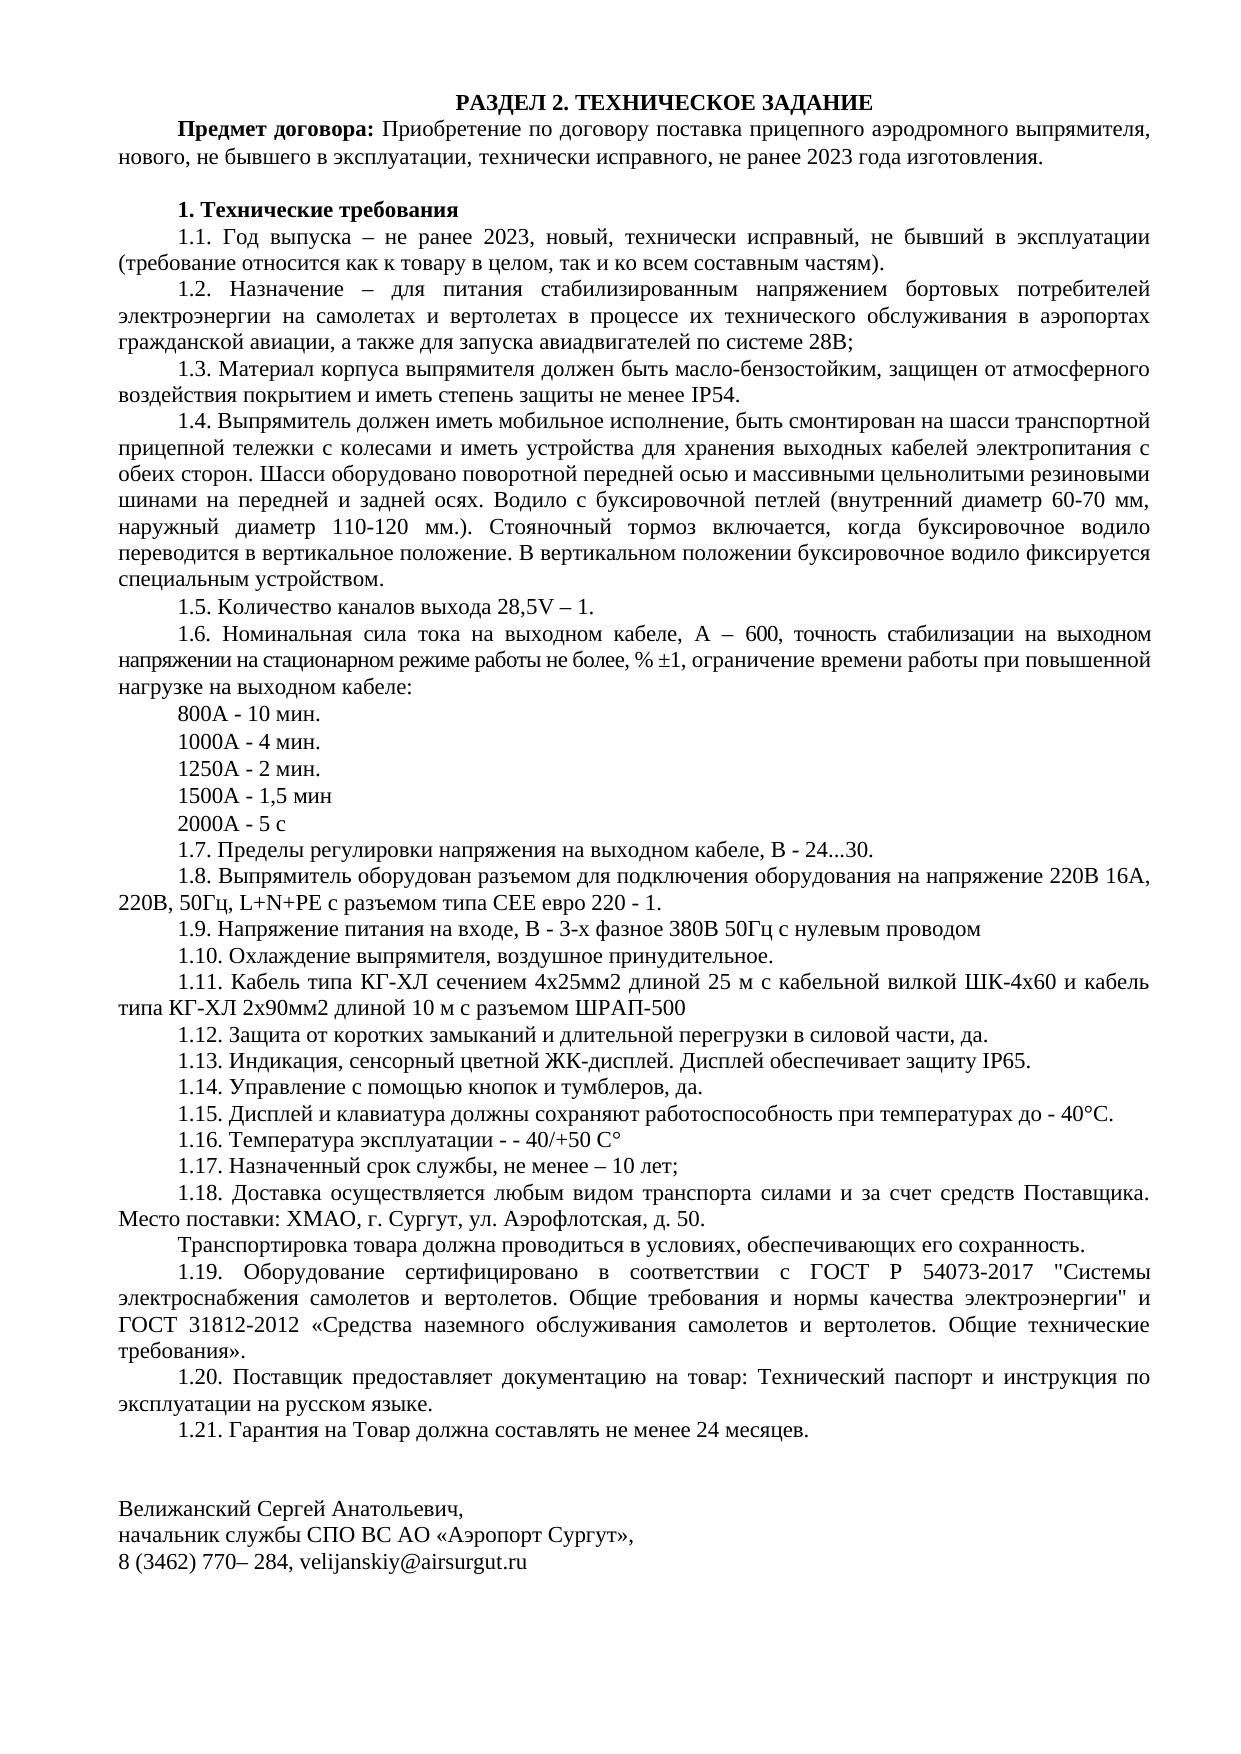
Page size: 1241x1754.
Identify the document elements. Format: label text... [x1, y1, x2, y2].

text 1.5. Количество каналов выхода 28,5V – 1. [118, 593, 1152, 619]
text 1.13. Индикация, сенсорный цветной ЖК-дисплей. Дисплей обеспечивает защиту IP65. [118, 1047, 1152, 1073]
text 1250А - 2 мин. [118, 755, 1152, 781]
text 1.6. Номинальная сила тока на выходном кабеле, А – 600, точность стабилизации на выходном напряжении на стационарном режиме работы не более, % ±1, ограничение времени работы при повышенной нагрузке на выходном кабеле: [118, 620, 1152, 699]
text 1000А - 4 мин. [118, 728, 1152, 754]
text 1.14. Управление с помощью кнопок и тумблеров, да. [118, 1073, 1152, 1100]
text 1.2. Назначение – для питания стабилизированным напряжением бортовых потребителей электроэнергии на самолетах и вертолетах в процессе их технического обслуживания в аэропортах гражданской авиации, а также для запуска авиадвигателей по системе 28В; [118, 276, 1152, 354]
text 1. Технические требования [118, 196, 1152, 223]
text 1.11. Кабель типа КГ-ХЛ сечением 4х25мм2 длиной 25 м с кабельной вилкой ШК-4х60 и кабель типа КГ-ХЛ 2x90мм2 длиной 10 м с разъемом ШРАП-500 [118, 968, 1152, 1021]
text Велижанский Сергей Анатольевич, [118, 1495, 1152, 1521]
text Транспортировка товара должна проводиться в условиях, обеспечивающих его сохранность. [118, 1232, 1152, 1258]
text 1.21. Гарантия на Товар должна составлять не менее 24 месяцев. [118, 1416, 1152, 1442]
text 1.18. Доставка осуществляется любым видом транспорта силами и за счет средств Поставщика. Место поставки: ХМАО, г. Сургут, ул. Аэрофлотская, д. 50. [118, 1179, 1152, 1232]
text 1.7. Пределы регулировки напряжения на выходном кабеле, В - 24...30. [118, 836, 1152, 863]
text 1.8. Выпрямитель оборудован разъемом для подключения оборудования на напряжение 220В 16А, 220В, 50Гц, L+N+PE с разъемом типа CEE евро 220 - 1. [118, 863, 1152, 915]
text 1500А - 1,5 мин [118, 782, 1152, 809]
text 800А - 10 мин. [118, 700, 1152, 727]
text 1.15. Дисплей и клавиатура должны сохраняют работоспособность при температурах до - 40°С. [118, 1100, 1152, 1126]
text 1.4. Выпрямитель должен иметь мобильное исполнение, быть смонтирован на шасси транспортной прицепной тележки с колесами и иметь устройства для хранения выходных кабелей электропитания с обеих сторон. Шасси оборудовано поворотной передней осью и массивными цельнолитыми резиновыми шинами на передней и задней осях. Водило с буксировочной петлей (внутренний диаметр 60-70 мм, наружный диаметр 110-120 мм.). Стояночный тормоз включается, когда буксировочное водило переводится в вертикальное положение. В вертикальном положении буксировочное водило фиксируется специальным устройством. [118, 407, 1152, 592]
text 1.17. Назначенный срок службы, не менее – 10 лет; [118, 1152, 1152, 1179]
text 1.20. Поставщик предоставляет документацию на товар: Технический паспорт и инструкция по эксплуатации на русском языке. [118, 1363, 1152, 1416]
text 1.19. Оборудование сертифицировано в соответствии с ГОСТ Р 54073-2017 "Системы электроснабжения самолетов и вертолетов. Общие требования и нормы качества электроэнергии" и ГОСТ 31812-2012 «Средства наземного обслуживания самолетов и вертолетов. Общие технические требования». [118, 1258, 1152, 1363]
text 1.1. Год выпуска – не ранее 2023, новый, технически исправный, не бывший в эксплуатации (требование относится как к товару в целом, так и ко всем составным частям). [118, 223, 1152, 276]
text начальник службы СПО ВС АО «Аэропорт Сургут», [118, 1521, 1152, 1548]
text 8 (3462) 770– 284, velijanskiy@airsurgut.ru [118, 1548, 1152, 1574]
text 1.10. Охлаждение выпрямителя, воздушное принудительное. [118, 942, 1152, 968]
text РАЗДЕЛ 2. ТЕХНИЧЕСКОЕ ЗАДАНИЕ [118, 89, 1152, 115]
text 2000А - 5 с [118, 810, 1152, 836]
text 1.3. Материал корпуса выпрямителя должен быть масло-бензостойким, защищен от атмосферного воздействия покрытием и иметь степень защиты не менее IP54. [118, 354, 1152, 407]
text 1.16. Температура эксплуатации - - 40/+50 С° [118, 1126, 1152, 1152]
text 1.12. Защита от коротких замыканий и длительной перегрузки в силовой части, да. [118, 1021, 1152, 1047]
text 1.9. Напряжение питания на входе, В - 3-х фазное 380В 50Гц с нулевым проводом [118, 915, 1152, 942]
text Предмет договора: Приобретение по договору поставка прицепного аэродромного выпрямителя, нового, не бывшего в эксплуатации, технически исправного, не ранее 2023 года изготовления. [118, 115, 1152, 170]
